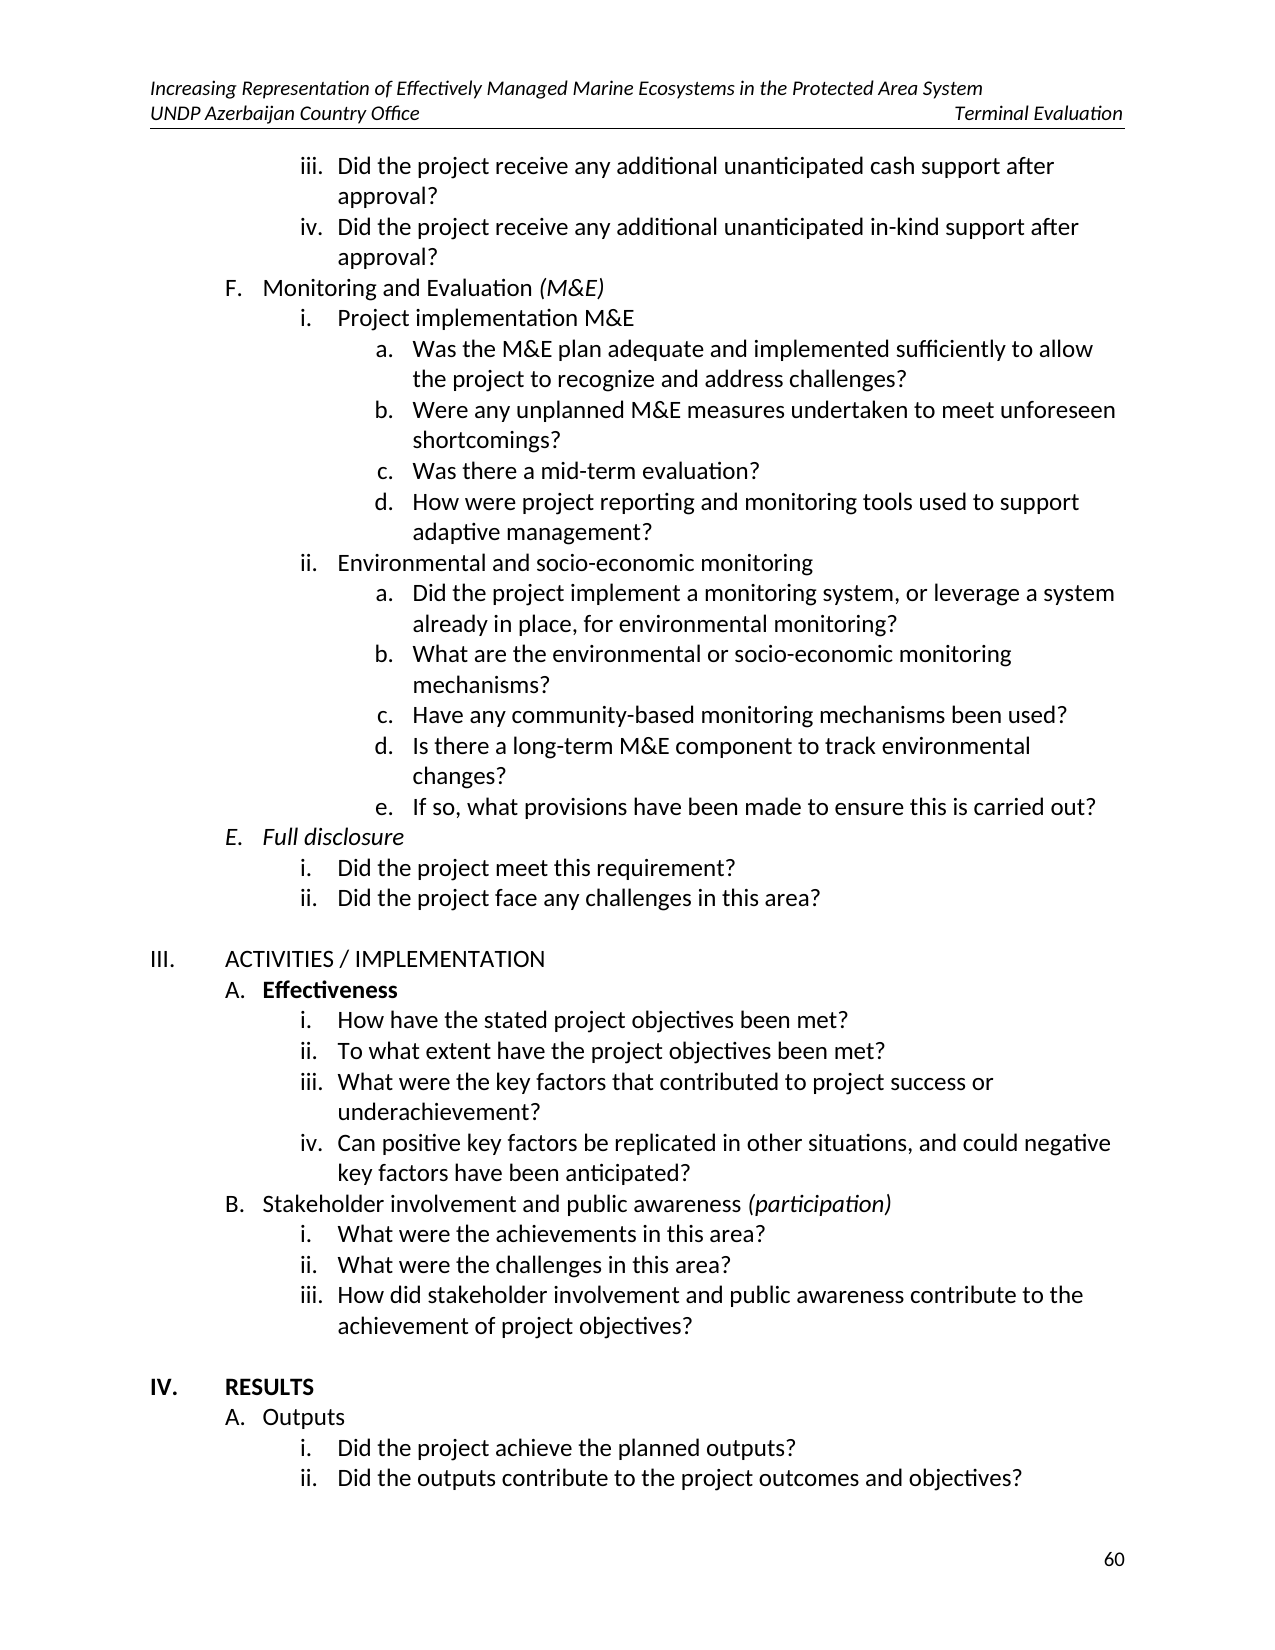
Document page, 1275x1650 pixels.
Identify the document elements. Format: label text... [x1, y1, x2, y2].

list Outputs [225, 1401, 1125, 1432]
list What were the achievements in this area? [300, 1218, 1125, 1249]
list What are the environmental or socio-economic monitoring mechanisms? [394, 638, 1125, 699]
list Was there a mid-term evaluation? [394, 455, 1125, 486]
list Is there a long-term M&E component to track environmental changes? [394, 730, 1125, 791]
list Was the M&E plan adequate and implemented sufficiently to allow the project to recognize and address challenges? [394, 333, 1125, 394]
list Monitoring and Evaluation (M&E) [225, 272, 1125, 303]
list Project implementation M&E [300, 303, 1125, 333]
list Did the project receive any additional unanticipated in-kind support after approval? [300, 211, 1125, 272]
list Did the outputs contribute to the project outcomes and objectives? [300, 1462, 1125, 1493]
list Did the project receive any additional unanticipated cash support after approval? [300, 150, 1125, 211]
list RESULTS [150, 1371, 1125, 1401]
list Effectiveness [225, 974, 1125, 1004]
list Full disclosure [225, 821, 1125, 852]
list Environmental and socio-economic monitoring [300, 547, 1125, 577]
list ACTIVITIES / IMPLEMENTATION [150, 943, 1125, 974]
list Can positive key factors be replicated in other situations, and could negative key factors have been anticipated? [300, 1127, 1125, 1188]
list Were any unplanned M&E measures undertaken to meet unforeseen shortcomings? [394, 394, 1125, 455]
list Have any community-based monitoring mechanisms been used? [394, 699, 1125, 730]
list What were the challenges in this area? [300, 1249, 1125, 1279]
list Did the project face any challenges in this area? [300, 882, 1125, 913]
list How have the stated project objectives been met? [300, 1004, 1125, 1035]
list Did the project achieve the planned outputs? [300, 1432, 1125, 1462]
list If so, what provisions have been made to ensure this is carried out? [394, 791, 1125, 821]
list How did stakeholder involvement and public awareness contribute to the achievement of project objectives? [300, 1279, 1125, 1340]
list What were the key factors that contributed to project success or underachievement? [300, 1066, 1125, 1127]
list Did the project meet this requirement? [300, 852, 1125, 882]
list Stakeholder involvement and public awareness (participation) [225, 1188, 1125, 1218]
list How were project reporting and monitoring tools used to support adaptive management? [394, 486, 1125, 547]
list To what extent have the project objectives been met? [300, 1035, 1125, 1066]
list Did the project implement a monitoring system, or leverage a system already in place, for environmental monitoring? [394, 577, 1125, 638]
